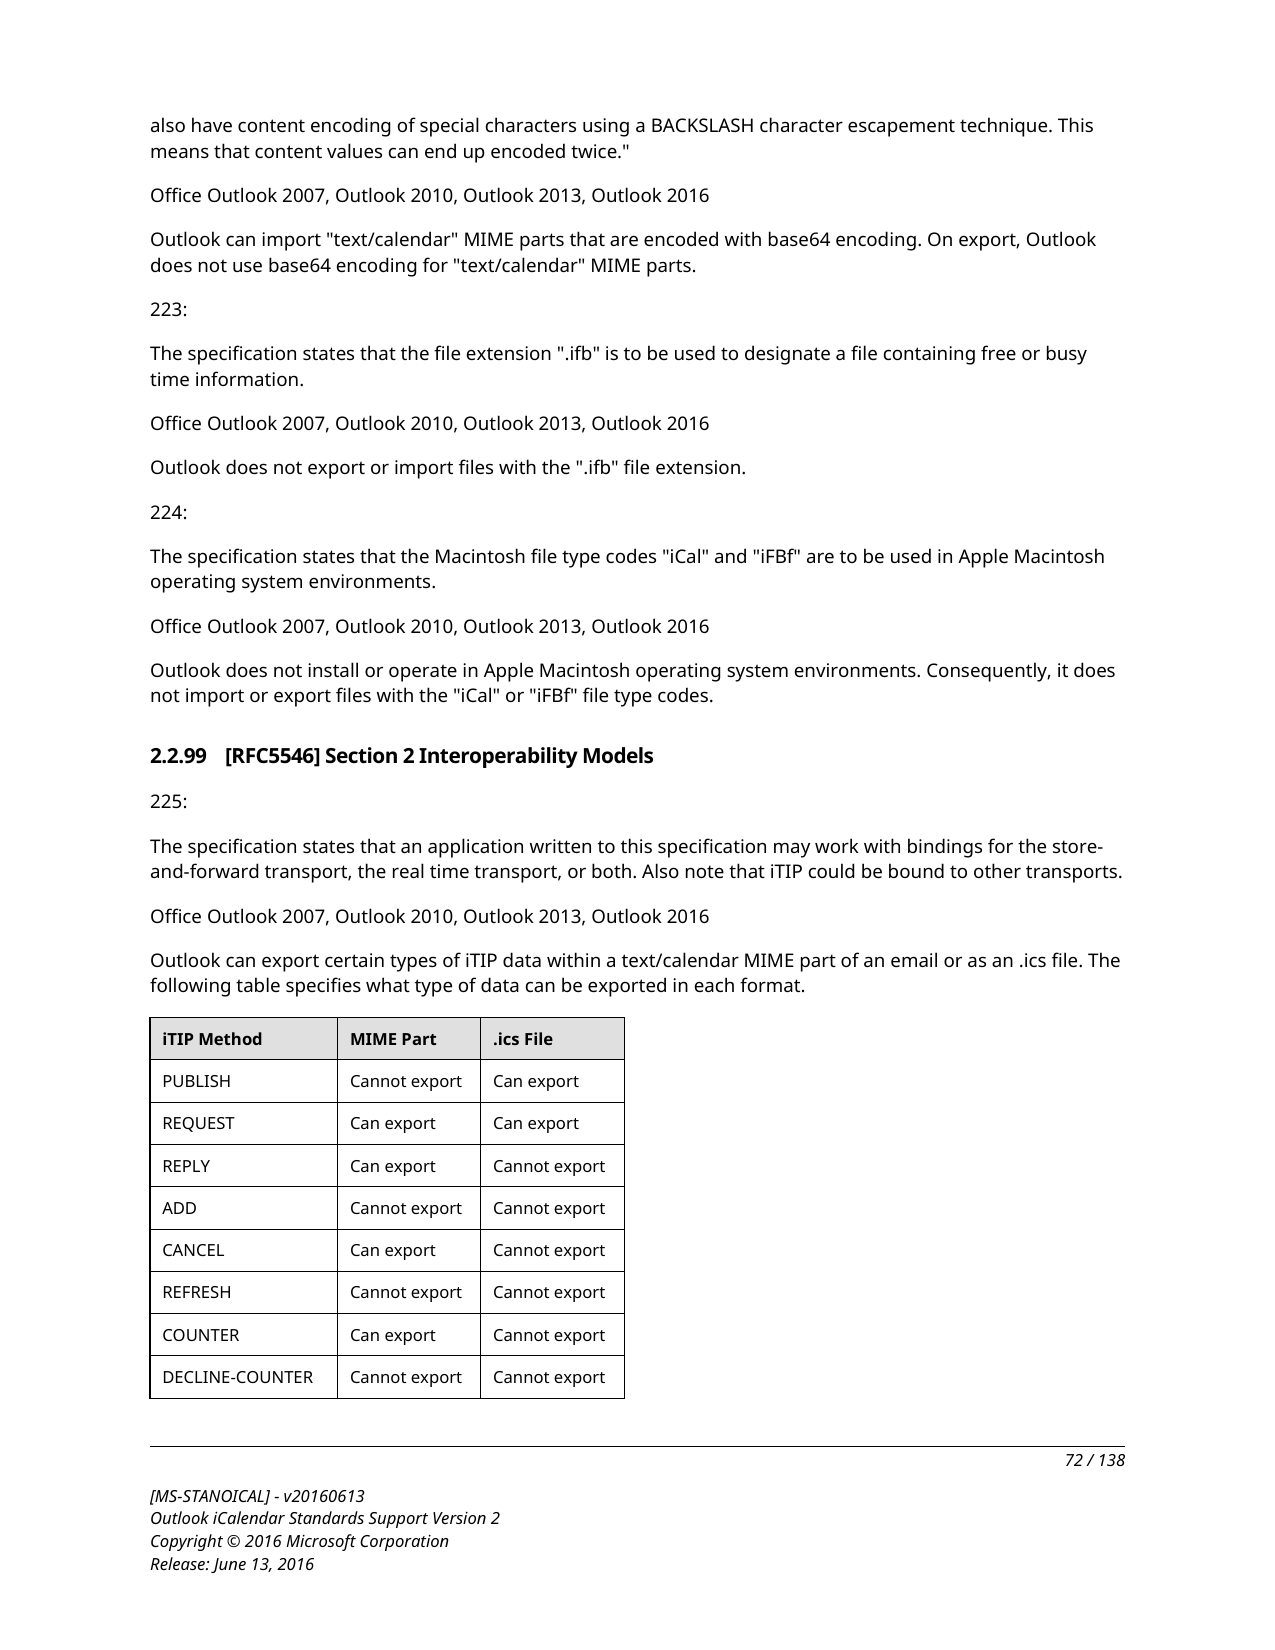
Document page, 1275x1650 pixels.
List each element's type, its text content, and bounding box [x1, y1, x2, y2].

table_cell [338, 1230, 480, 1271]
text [150, 112, 1125, 163]
text The specification states that the Macintosh file type codes "iCal" and "iFBf" are to be used in Apple Macintosh operating system environments. [150, 543, 1125, 594]
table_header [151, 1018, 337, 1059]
text Office Outlook 2007, Outlook 2010, Outlook 2013, Outlook 2016 [150, 182, 1125, 208]
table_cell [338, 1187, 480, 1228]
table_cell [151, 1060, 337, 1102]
text The specification states that the file extension ".ifb" is to be used to designate a file containing free or busy time information. [150, 341, 1125, 392]
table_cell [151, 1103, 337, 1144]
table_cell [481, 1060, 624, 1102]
text Office Outlook 2007, Outlook 2010, Outlook 2013, Outlook 2016 [150, 903, 1125, 928]
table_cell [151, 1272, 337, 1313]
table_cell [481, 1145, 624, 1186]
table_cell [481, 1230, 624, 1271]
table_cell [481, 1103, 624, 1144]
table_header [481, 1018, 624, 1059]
text Outlook does not export or import files with the ".ifb" file extension. [150, 455, 1125, 480]
text Outlook can export certain types of iTIP data within a text/calendar MIME part of an email or as an .ics file. The following table specifies what type of data can be exported in each format. [150, 947, 1125, 998]
text Office Outlook 2007, Outlook 2010, Outlook 2013, Outlook 2016 [150, 410, 1125, 436]
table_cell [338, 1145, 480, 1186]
text Office Outlook 2007, Outlook 2010, Outlook 2013, Outlook 2016 [150, 613, 1125, 638]
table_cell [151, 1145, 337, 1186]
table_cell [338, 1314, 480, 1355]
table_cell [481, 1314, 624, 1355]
text V0223: [150, 296, 1125, 322]
subtitle [RFC5546] Section 2 Interoperability Models [150, 742, 1125, 770]
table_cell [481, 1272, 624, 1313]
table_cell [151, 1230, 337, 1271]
text V0225: [150, 789, 1125, 814]
text V0224: [150, 499, 1125, 524]
text Outlook does not install or operate in Apple Macintosh operating system environments. Consequently, it does not import or export files with the "iCal" or "iFBf" file type codes. [150, 657, 1125, 708]
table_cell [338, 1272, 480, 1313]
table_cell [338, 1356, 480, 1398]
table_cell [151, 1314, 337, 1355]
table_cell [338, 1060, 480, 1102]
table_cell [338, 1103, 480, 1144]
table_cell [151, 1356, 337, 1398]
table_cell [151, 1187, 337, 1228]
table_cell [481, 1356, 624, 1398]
text Outlook can import "text/calendar" MIME parts that are encoded with base64 encoding. On export, Outlook does not use base64 encoding for "text/calendar" MIME parts. [150, 227, 1125, 278]
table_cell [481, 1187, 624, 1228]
text The specification states that an application written to this specification may work with bindings for the store-and-forward transport, the real time transport, or both. Also note that iTIP could be bound to other transports. [150, 833, 1125, 884]
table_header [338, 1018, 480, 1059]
